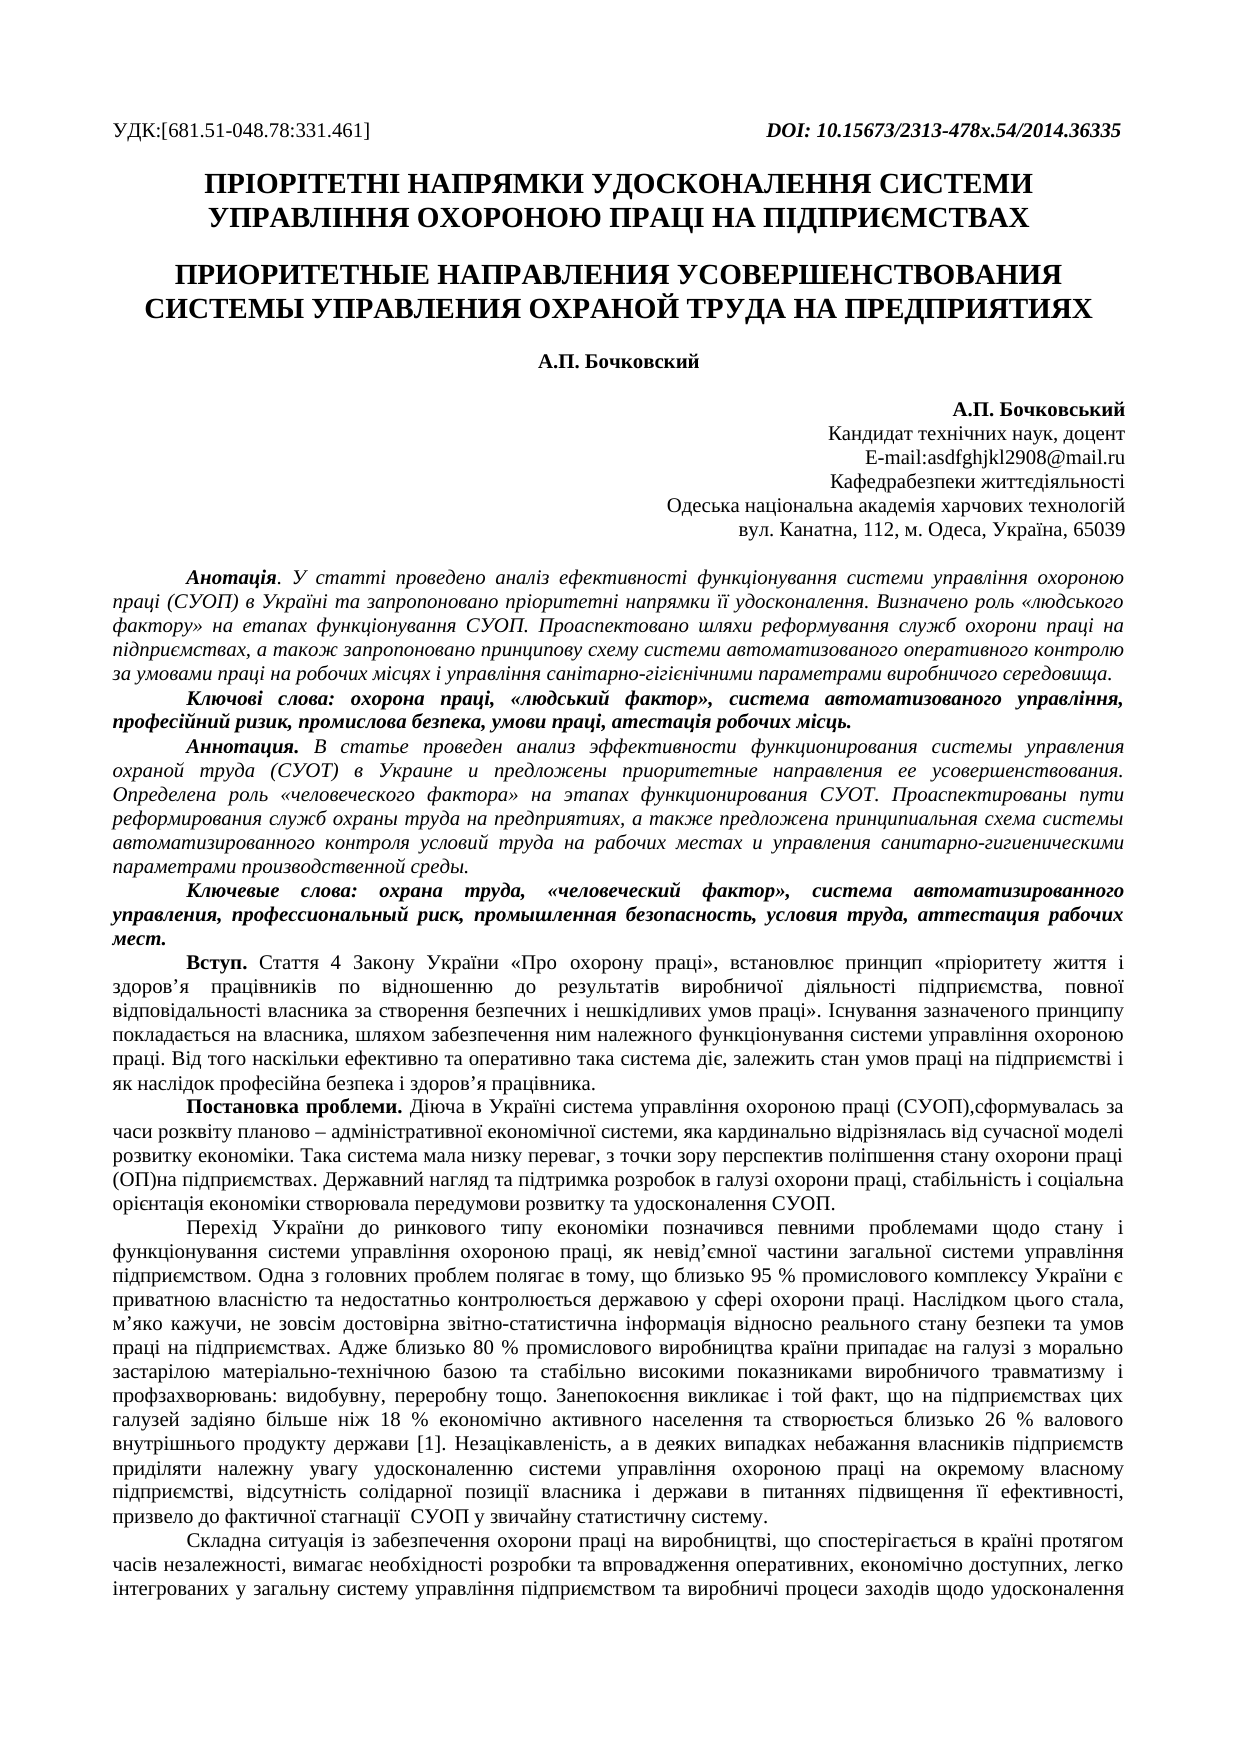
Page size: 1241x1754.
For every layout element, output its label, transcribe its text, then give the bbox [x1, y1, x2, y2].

text Кафедрабезпеки життєдіяльності [112, 469, 1125, 493]
text Постановка проблеми. Діюча в Україні система управління охороною праці (СУОП),сформувалась за часи розквіту планово – адміністративної економічної системи, яка кардинально відрізнялась від сучасної моделі розвитку економіки. Така система мала низку переваг, з точки зору перспектив поліпшення стану охорони праці (ОП)на підприємствах. Державний нагляд та підтримка розробок в галузі охорони праці, стабільність і соціальна орієнтація економіки створювала передумови розвитку та удосконалення СУОП. [112, 1094, 1125, 1215]
text Одеська національна академія харчових технологій [112, 493, 1125, 517]
text Анотація. У статті проведено аналіз ефективності функціонування системи управління охороною праці (СУОП) в Україні та запропоновано пріоритетні напрямки її удосконалення. Визначено роль «людського фактору» на етапах функціонування СУОП. Проаспектовано шляхи реформування служб охорони праці на підприємствах, а також запропоновано принципову схему системи автоматизованого оперативного контролю за умовами праці на робочих місцях і управління санітарно-гігієнічними параметрами виробничого середовища. [112, 565, 1125, 685]
text E-mail:asdfghjkl2908@mail.ru [112, 445, 1125, 469]
text Ключевые слова: охрана труда, «человеческий фактор», система автоматизированного управления, профессиональный риск, промышленная безопасность, условия труда, аттестация рабочих мест. [112, 878, 1125, 950]
text А.П. Бочковський [112, 397, 1125, 421]
text А.П. Бочковский [112, 348, 1125, 373]
text Ключові слова: охорона праці, «людський фактор», система автоматизованого управління, професійний ризик, промислова безпека, умови праці, атестація робочих місць. [112, 685, 1125, 733]
text вул. Канатна, . Одеса, Україна, 65039 [112, 517, 1125, 541]
text Перехід України до ринкового типу економіки позначився певними проблемами щодо стану і функціонування системи управління охороною праці, як невід’ємної частини загальної системи управління підприємством. Одна з головних проблем полягає в тому, що близько 95 % промислового комплексу України є приватною власністю та недостатньо контролюється державою у сфері охорони праці. Наслідком цього стала, м’яко кажучи, не зовсім достовірна звітно-статистична інформація відносно реального стану безпеки та умов праці на підприємствах. Адже близько 80 % промислового виробництва країни припадає на галузі з морально застарілою матеріально-технічною базою та стабільно високими показниками виробничого травматизму і профзахворювань: видобувну, переробну тощо. Занепокоєння викликає і той факт, що на підприємствах цих галузей задіяно більше ніж 18 % економічно активного населення та створюється близько 26 % валового внутрішнього продукту держави [1]. Незацікавленість, а в деяких випадках небажання власників підприємств приділяти належну увагу удосконаленню системи управління охороною праці на окремому власному підприємстві, відсутність солідарної позиції власника і держави в питаннях підвищення її ефективності, призвело до фактичної стагнації СУОП у звичайну статистичну систему. [112, 1215, 1125, 1528]
text УДК:[681.51-048.78:331.461] DOI: 10.15673/2313-478x.54/2014.36335 [112, 118, 766, 142]
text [112, 1528, 1125, 1600]
text Аннотация. В статье проведен анализ эффективности функционирования системы управления охраной труда (СУОТ) в Украине и предложены приоритетные направления ее усовершенствования. Определена роль «человеческого фактора» на этапах функционирования СУОТ. Проаспектированы пути реформирования служб охраны труда на предприятиях, а также предложена принципиальная схема системы автоматизированного контроля условий труда на рабочих местах и управления санитарно-гигиеническими параметрами производственной среды. [112, 733, 1125, 878]
text ПРІОРІТЕТНІ НАПРЯМКИ УДОСКОНАЛЕННЯ СИСТЕМИ УПРАВЛІННЯ ОХОРОНОЮ ПРАЦІ НА ПІДПРИЄМСТВАХ [112, 166, 1125, 233]
text Вступ. Стаття 4 Закону України «Про охорону праці», встановлює принцип «пріоритету життя і здоров’я працівників по відношенню до результатів виробничої діяльності підприємства, повної відповідальності власника за створення безпечних і нешкідливих умов праці». Існування зазначеного принципу покладається на власника, шляхом забезпечення ним належного функціонування системи управління охороною праці. Від того наскільки ефективно та оперативно така система діє, залежить стан умов праці на підприємстві і як наслідок професійна безпека і здоров’я працівника. [112, 950, 1125, 1094]
text ПРИОРИТЕТНЫЕ НАПРАВЛЕНИЯ УСОВЕРШЕНСТВОВАНИЯ СИСТЕМЫ УПРАВЛЕНИЯ ОХРАНОЙ ТРУДА НА ПРЕДПРИЯТИЯХ [112, 257, 1125, 324]
text Кандидат технічних наук, доцент [112, 421, 1125, 445]
